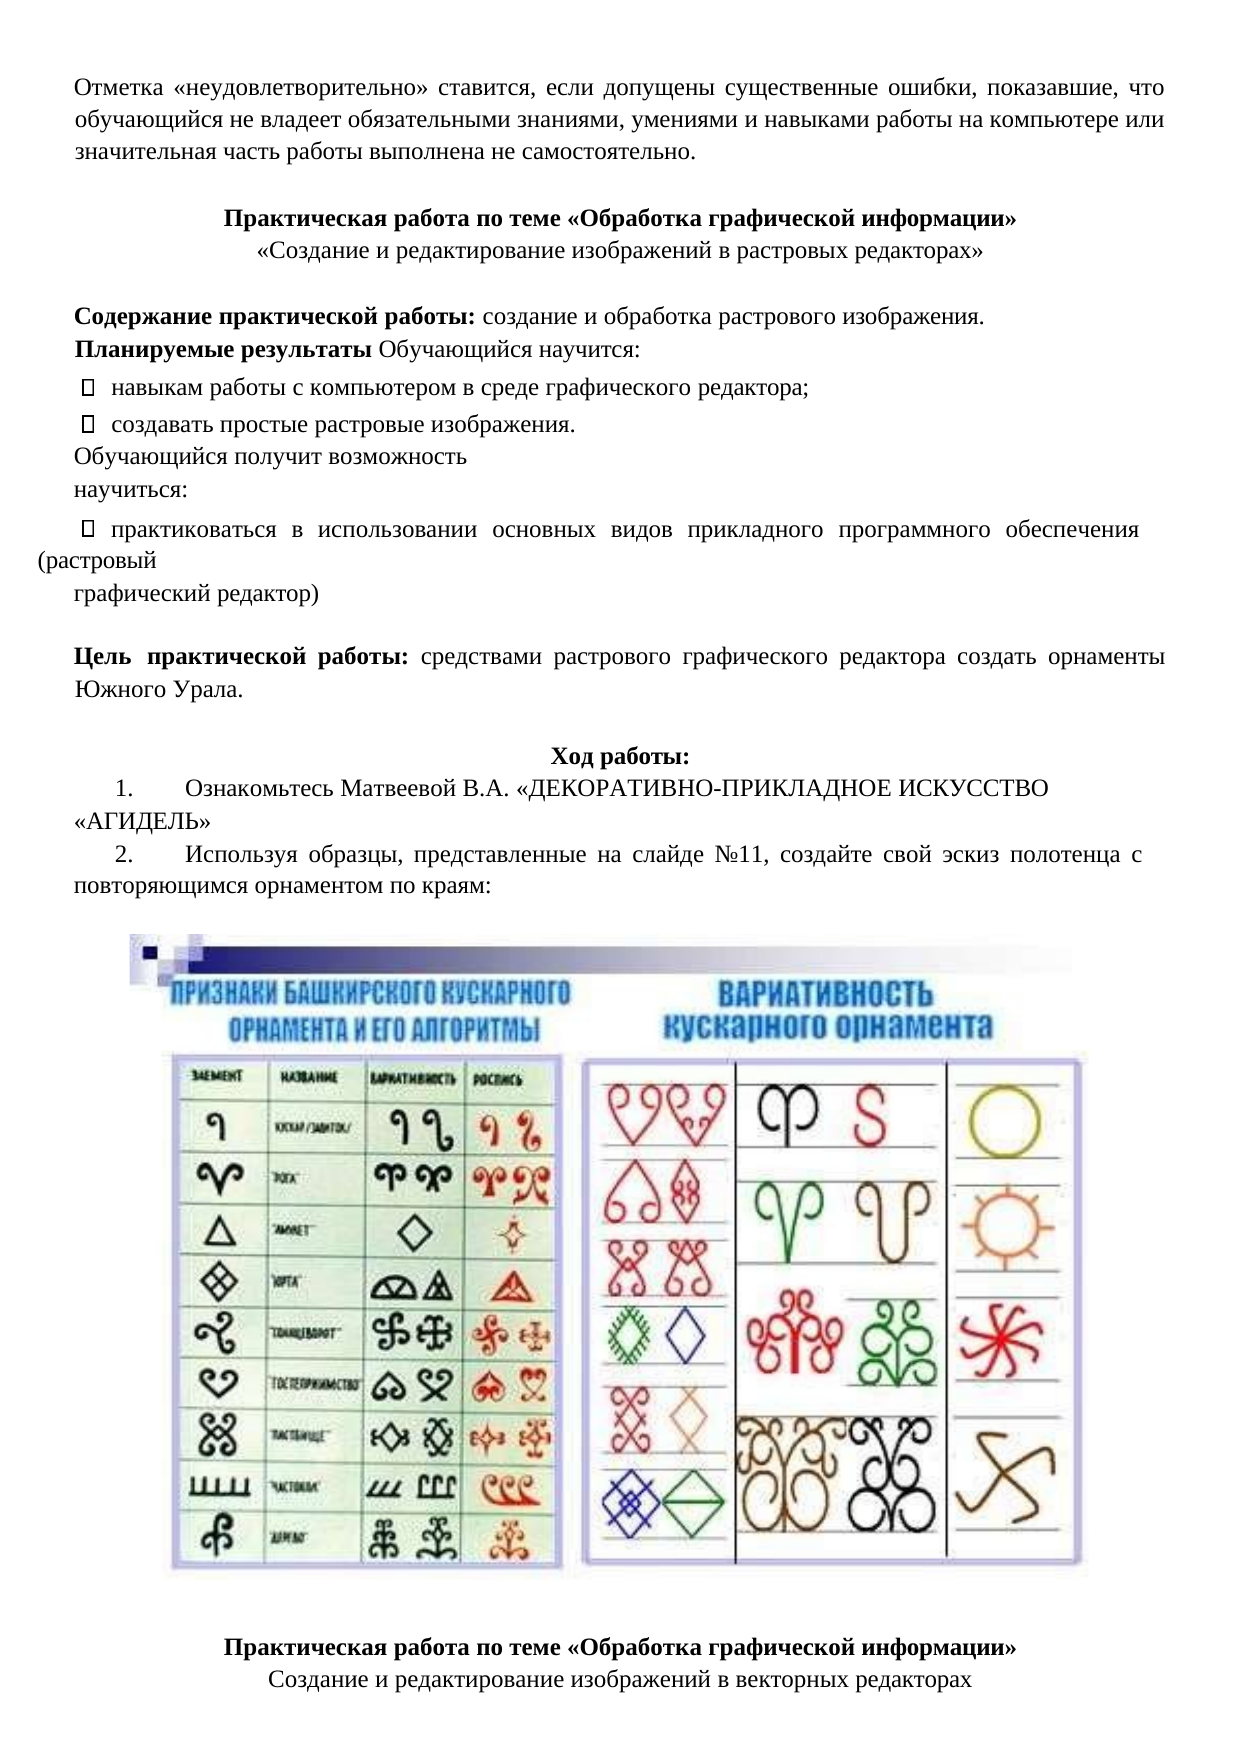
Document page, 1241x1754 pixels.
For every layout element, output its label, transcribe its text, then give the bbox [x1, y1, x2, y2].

list Используя образцы, представленные на слайде №11, создайте свой эскиз полотенца с повторяющимся орнаментом по краям: [73, 839, 1166, 899]
picture [82, 379, 94, 396]
subtitle Ход работы: [59, 741, 1181, 769]
picture [129, 934, 1091, 1581]
text Содержание практической работы: создание и обработка растрового изображения. [73, 301, 1181, 329]
text Создание и редактирование изображений в векторных редакторах [59, 1664, 1181, 1693]
text графический редактор) [73, 578, 1181, 607]
list Ознакомьтесь Матвеевой В.А. «ДЕКОРАТИВНО-ПРИКЛАДНОЕ ИСКУССТВО [114, 773, 1181, 802]
list навыкам работы с компьютером в среде графического редактора; [81, 372, 1181, 401]
picture [82, 415, 94, 433]
subtitle Практическая работа по теме «Обработка графической информации» [59, 1632, 1181, 1661]
list практиковаться в использовании основных видов прикладного программного обеспечения (растровый [37, 514, 1166, 574]
picture [82, 520, 94, 537]
subtitle Практическая работа по теме «Обработка графической информации» [59, 203, 1181, 232]
list создавать простые растровые изображения. Обучающийся получит возможность научиться: [73, 409, 588, 502]
text «Создание и редактирование изображений в растровых редакторах» [59, 235, 1181, 264]
text Отметка «неудовлетворительно» ставится, если допущены существенные ошибки, показавшие, что обучающийся не владеет обязательными знаниями, умениями и навыками работы на компьютере или значительная часть работы выполнена не самостоятельно. [73, 72, 1165, 165]
text Планируемые результаты Обучающийся научится: [74, 334, 1181, 363]
text Цель практической работы: средствами растрового графического редактора создать орнаменты Южного Урала. [73, 641, 1166, 703]
text «АГИДЕЛЬ» [73, 806, 1181, 834]
